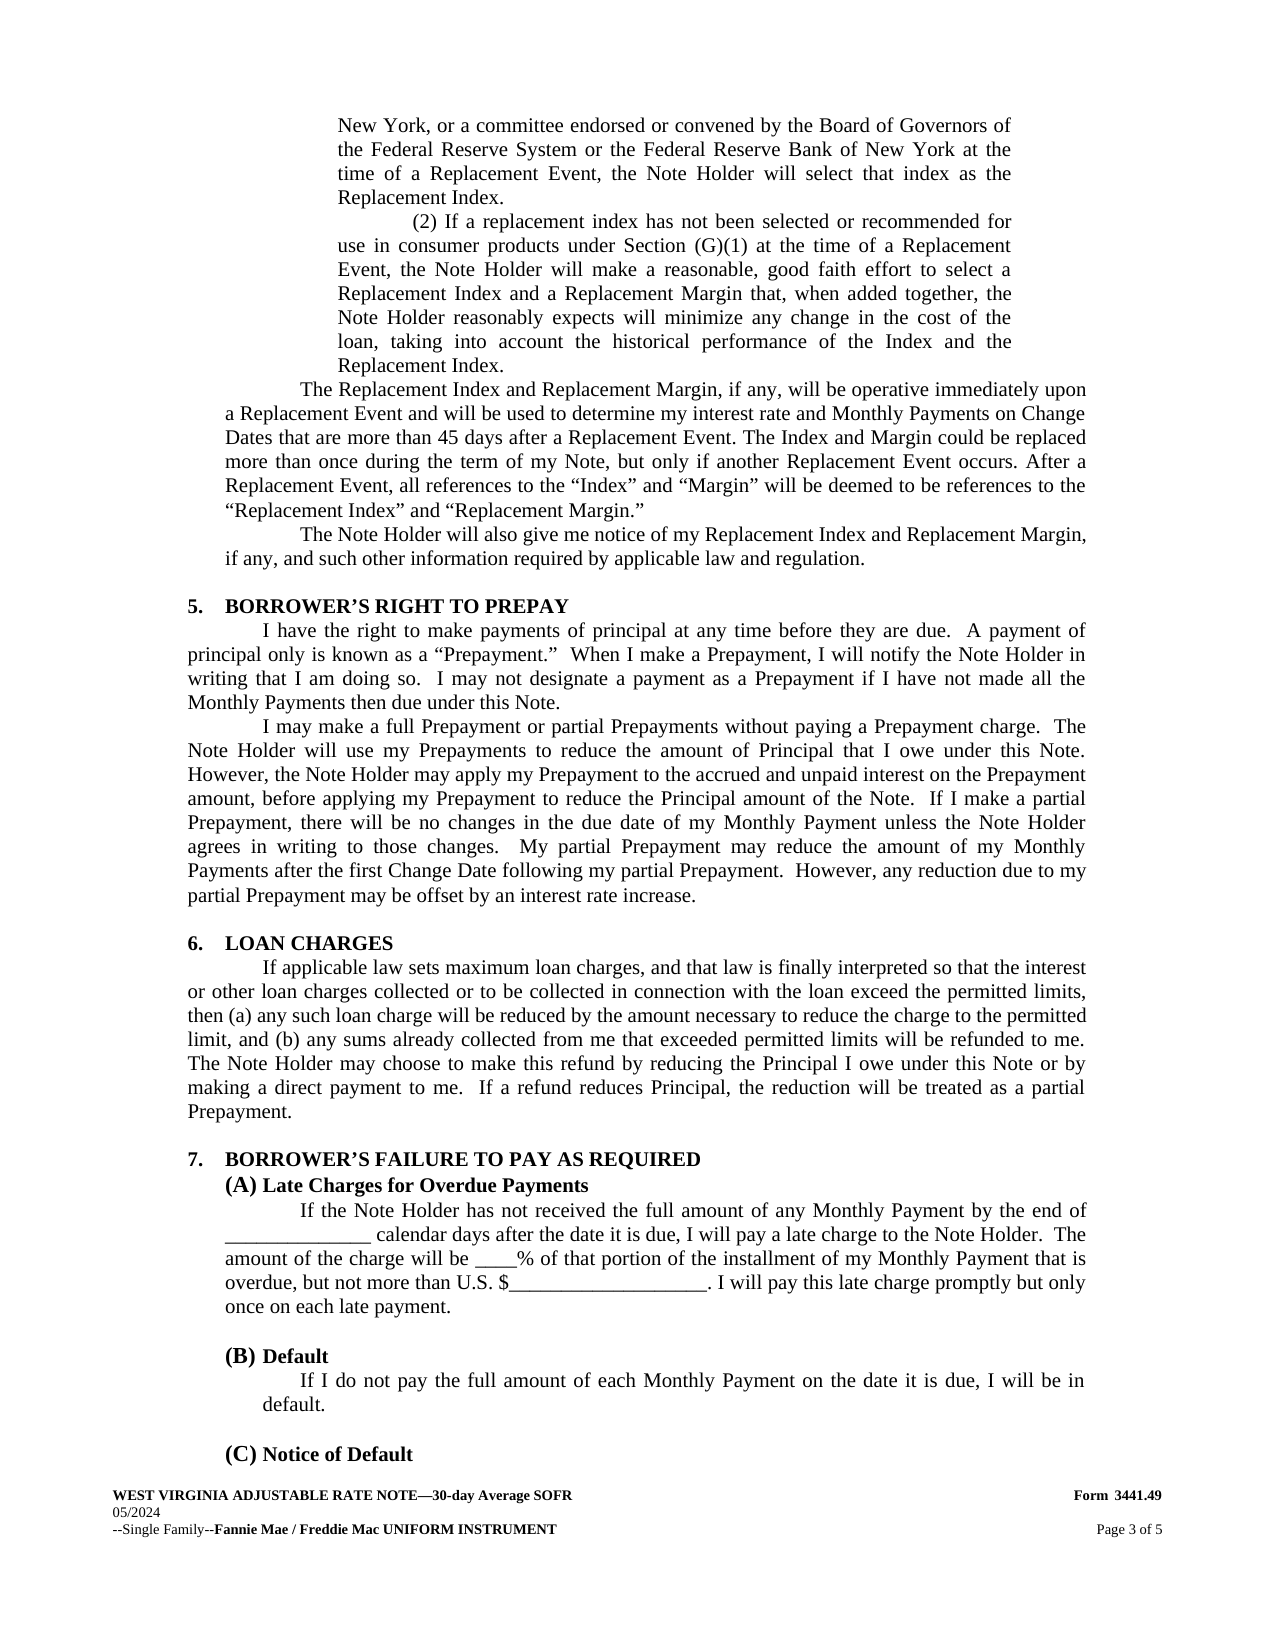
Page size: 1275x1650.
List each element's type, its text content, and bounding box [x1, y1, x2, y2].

list Notice of Default [225, 1441, 1087, 1467]
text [337, 112, 1012, 209]
text (2) If a replacement index has not been selected or recommended for use in consumer products under Section (G)(1) at the time of a Replacement Event, the Note Holder will make a reasonable, good faith effort to select a Replacement Index and a Replacement Margin that, when added together, the Note Holder reasonably expects will minimize any change in the cost of the loan, taking into account the historical performance of the Index and the Replacement Index. [337, 209, 1012, 377]
text I may make a full Prepayment or partial Prepayments without paying a Prepayment charge. The Note Holder will use my Prepayments to reduce the amount of Principal that I owe under this Note. However, the Note Holder may apply my Prepayment to the accrued and unpaid interest on the Prepayment amount, before applying my Prepayment to reduce the Principal amount of the Note. If I make a partial Prepayment, there will be no changes in the due date of my Monthly Payment unless the Note Holder agrees in writing to those changes. My partial Prepayment may reduce the amount of my Monthly Payments after the first Change Date following my partial Prepayment. However, any reduction due to my partial Prepayment may be offset by an interest rate increase. [187, 714, 1087, 907]
text If I do not pay the full amount of each Monthly Payment on the date it is due, I will be in default. [262, 1368, 1087, 1416]
list BORROWER’S RIGHT TO PREPAY [187, 594, 1087, 618]
text If applicable law sets maximum loan charges, and that law is finally interpreted so that the interest or other loan charges collected or to be collected in connection with the loan exceed the permitted limits, then (a) any such loan charge will be reduced by the amount necessary to reduce the charge to the permitted limit, and (b) any sums already collected from me that exceeded permitted limits will be refunded to me. The Note Holder may choose to make this refund by reducing the Principal I owe under this Note or by making a direct payment to me. If a refund reduces Principal, the reduction will be treated as a partial Prepayment. [187, 955, 1087, 1123]
text The Replacement Index and Replacement Margin, if any, will be operative immediately upon a Replacement Event and will be used to determine my interest rate and Monthly Payments on Change Dates that are more than 45 days after a Replacement Event. The Index and Margin could be replaced more than once during the term of my Note, but only if another Replacement Event occurs. After a Replacement Event, all references to the “Index” and “Margin” will be deemed to be references to the “Replacement Index” and “Replacement Margin.” [225, 377, 1087, 522]
list BORROWER’S FAILURE TO PAY AS REQUIRED [187, 1147, 1087, 1171]
text I have the right to make payments of principal at any time before they are due. A payment of principal only is known as a “Prepayment.” When I make a Prepayment, I will notify the Note Holder in writing that I am doing so. I may not designate a payment as a Prepayment if I have not made all the Monthly Payments then due under this Note. [187, 618, 1087, 714]
list Late Charges for Overdue Payments [225, 1171, 1087, 1198]
list LOAN CHARGES [187, 931, 1087, 955]
text The Note Holder will also give me notice of my Replacement Index and Replacement Margin, if any, and such other information required by applicable law and regulation. [225, 522, 1087, 570]
text If the Note Holder has not received the full amount of any Monthly Payment by the end of ______________ calendar days after the date it is due, I will pay a late charge to the Note Holder. The amount of the charge will be ____% of that portion of the installment of my Monthly Payment that is overdue, but not more than U.S. $___________________. I will pay this late charge promptly but only once on each late payment. [225, 1198, 1087, 1318]
list Default [225, 1342, 1087, 1368]
